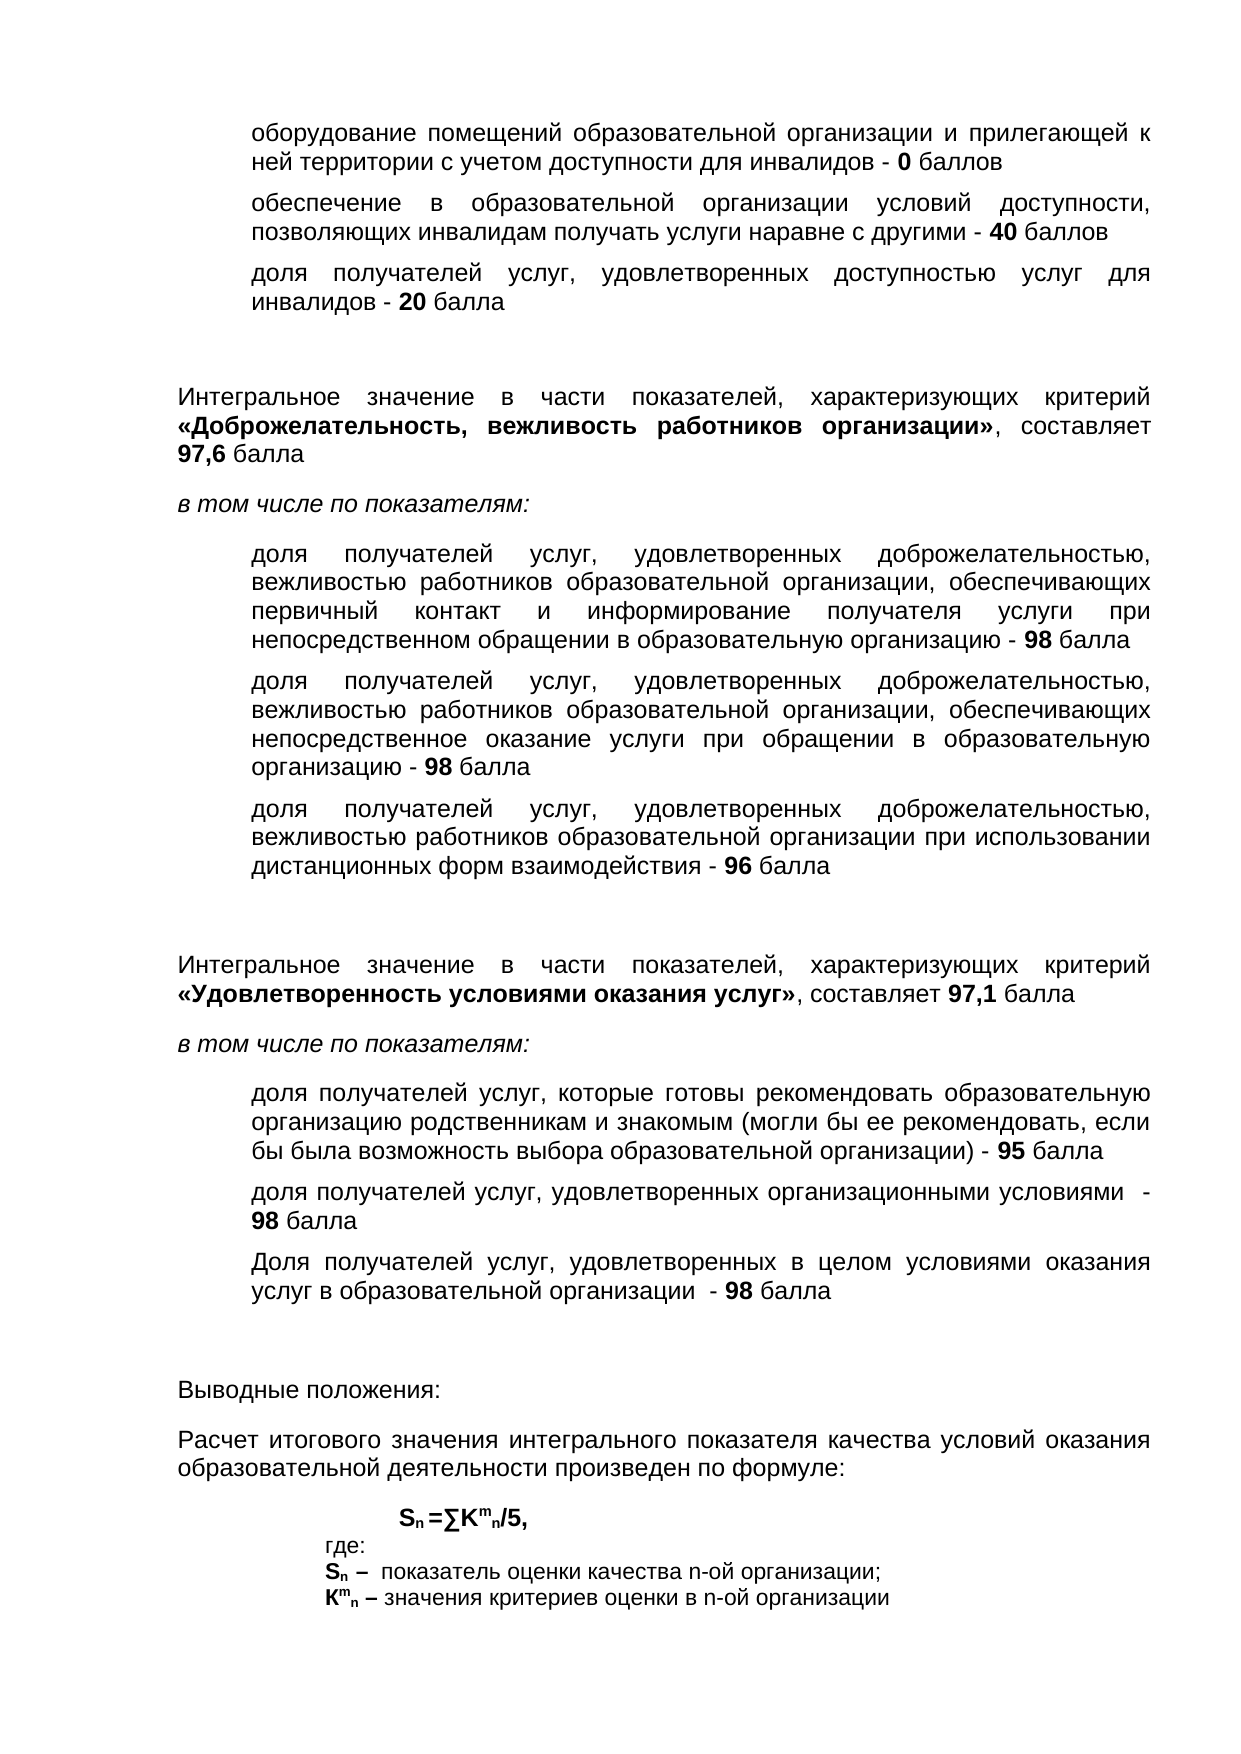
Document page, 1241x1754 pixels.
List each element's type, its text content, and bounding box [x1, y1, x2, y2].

text Расчет итогового значения интегрального показателя качества условий оказания образовательной деятельности произведен по формуле: [177, 1424, 1152, 1482]
text где: [325, 1532, 1152, 1558]
text доля получателей услуг, удовлетворенных организационными условиями - 98 балла [251, 1177, 1152, 1234]
text оборудование помещений образовательной организации и прилегающей к ней территории с учетом доступности для инвалидов - 0 баллов [251, 118, 1152, 176]
text доля получателей услуг, удовлетворенных доброжелательностью, вежливостью работников образовательной организации, обеспечивающих непосредственное оказание услуги при обращении в образовательную организацию - 98 балла [251, 666, 1152, 781]
text Доля получателей услуг, удовлетворенных в целом условиями оказания услуг в образовательной организации - 98 балла [251, 1247, 1152, 1304]
text доля получателей услуг, которые готовы рекомендовать образовательную организацию родственникам и знакомым (могли бы ее рекомендовать, если бы была возможность выбора образовательной организации) - 95 балла [251, 1078, 1152, 1164]
text Интегральное значение в части показателей, характеризующих критерий «Доброжелательность, вежливость работников организации», составляет 97,6 балла [177, 382, 1152, 468]
text Выводные положения: [177, 1375, 1152, 1404]
text доля получателей услуг, удовлетворенных доступностью услуг для инвалидов - 20 балла [251, 258, 1152, 316]
text доля получателей услуг, удовлетворенных доброжелательностью, вежливостью работников образовательной организации при использовании дистанционных форм взаимодействия - 96 балла [251, 793, 1152, 880]
text Кmn – значения критериев оценки в n-ой организации [325, 1584, 1152, 1611]
text Sn – показатель оценки качества n-ой организации; [325, 1558, 1152, 1584]
text обеспечение в образовательной организации условий доступности, позволяющих инвалидам получать услуги наравне с другими - 40 баллов [251, 188, 1152, 246]
text доля получателей услуг, удовлетворенных доброжелательностью, вежливостью работников образовательной организации, обеспечивающих первичный контакт и информирование получателя услуги при непосредственном обращении в образовательную организацию - 98 балла [251, 538, 1152, 653]
text Sn =∑Kmn/5, [398, 1503, 1152, 1532]
text в том числе по показателям: [177, 489, 1152, 518]
text в том числе по показателям: [177, 1029, 1152, 1057]
text Интегральное значение в части показателей, характеризующих критерий «Удовлетворенность условиями оказания услуг», составляет 97,1 балла [177, 950, 1152, 1008]
